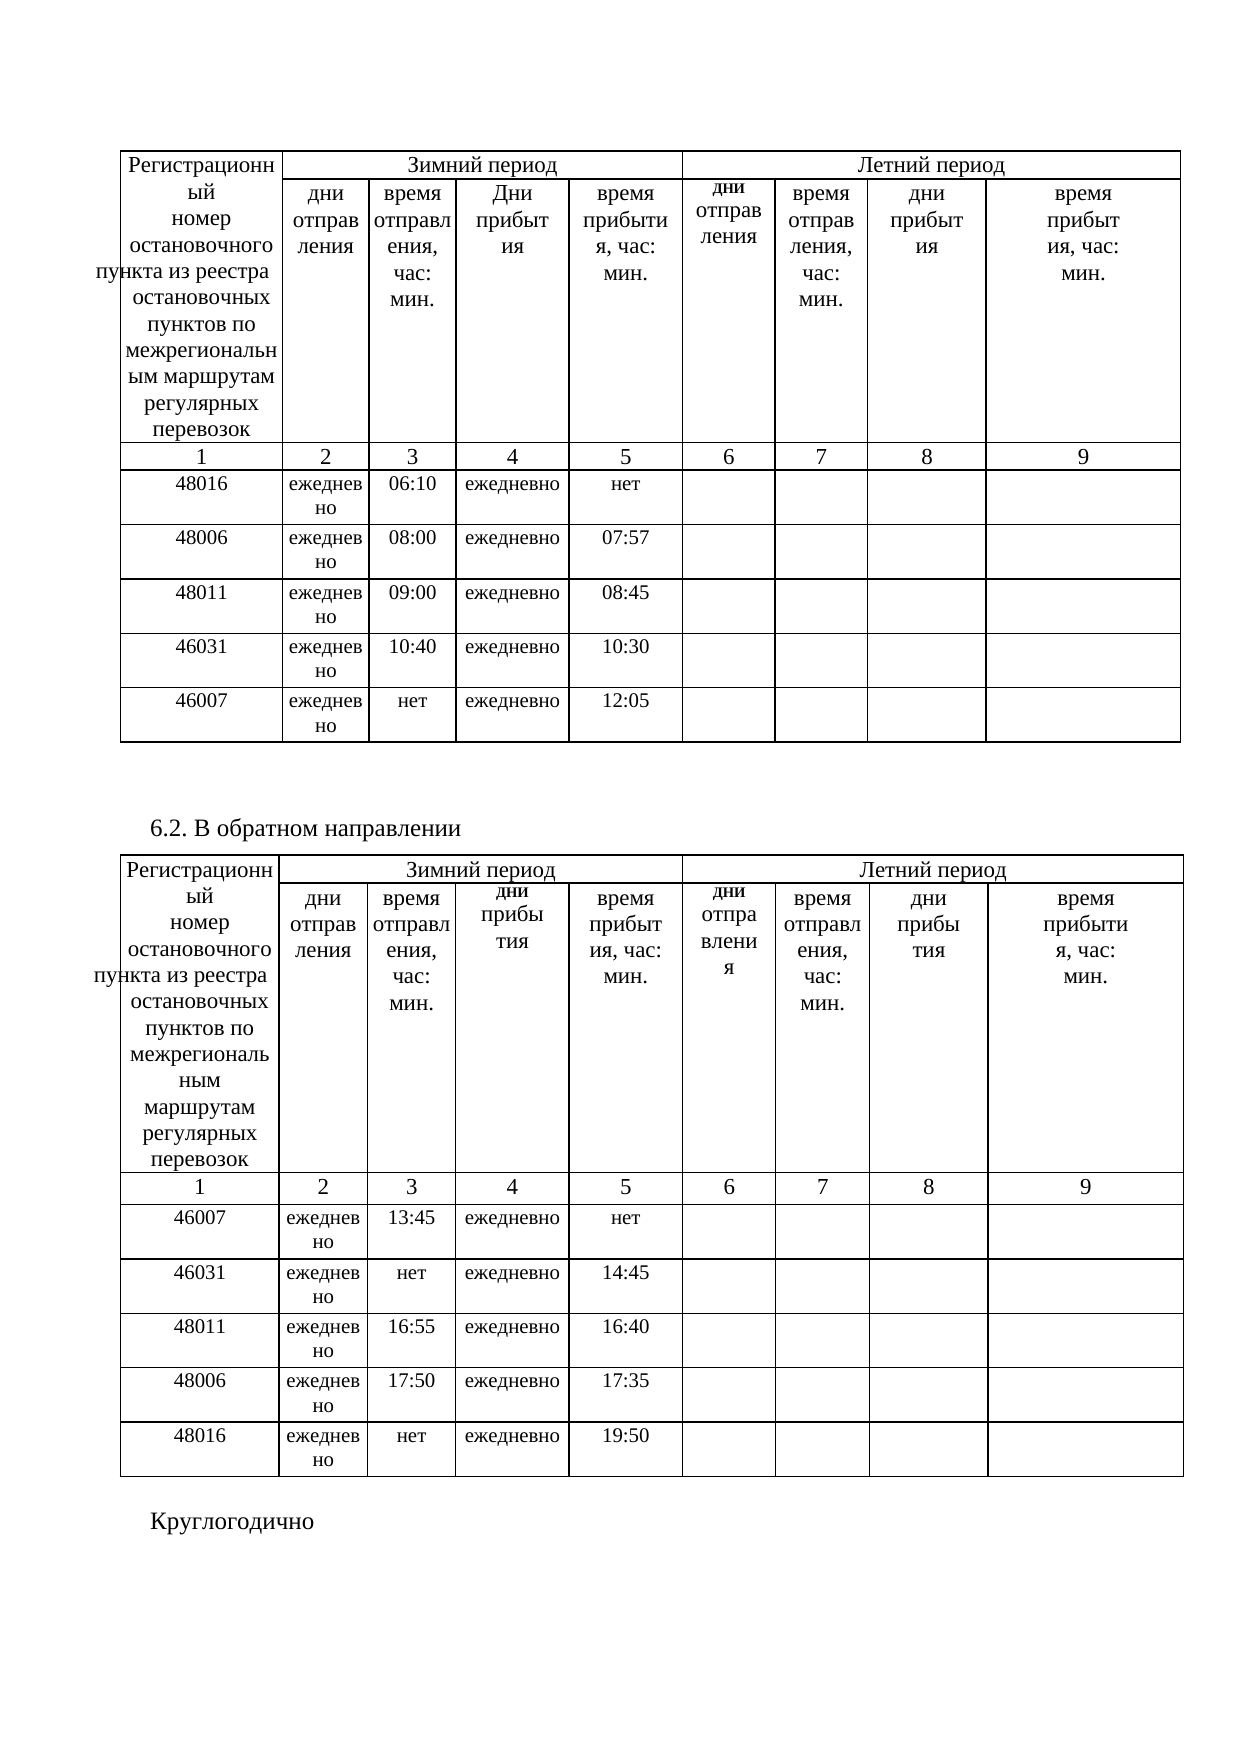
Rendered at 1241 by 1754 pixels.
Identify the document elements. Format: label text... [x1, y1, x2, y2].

table_cell 3 [368, 1173, 455, 1204]
table_cell [683, 580, 774, 632]
text 6.2. В обратном направлении [150, 813, 1090, 842]
table_cell [987, 634, 1180, 687]
table_cell [776, 1423, 869, 1476]
table_cell дни прибы тия [870, 884, 987, 1172]
table_cell Дни прибыт ия [457, 180, 568, 441]
table_cell [989, 1205, 1183, 1258]
table_cell ежедневно [283, 471, 368, 524]
table_cell 14:45 [570, 1260, 682, 1312]
table_cell [987, 525, 1180, 578]
table_cell 4 [457, 443, 568, 469]
table_cell 48016 [121, 1423, 278, 1476]
table_cell [870, 1260, 987, 1312]
table_cell 3 [370, 443, 455, 469]
table_cell время прибыти я, час: мин. [570, 180, 682, 441]
table_cell 8 [870, 1173, 987, 1204]
table_header Регистрационный номер остановочного пункта из реестра остановочных пунктов по межрегиональным маршрутам регулярных перевозок [121, 856, 278, 1172]
table_cell дни отправ ления [280, 884, 367, 1172]
table_cell [987, 580, 1180, 632]
table_cell [776, 1205, 869, 1258]
table_cell нет [570, 471, 682, 524]
table_cell [776, 580, 867, 632]
table_cell время отправл ения, час: мин. [368, 884, 455, 1172]
table_cell [683, 1314, 775, 1367]
table_cell [776, 688, 867, 741]
table_cell 2 [280, 1173, 367, 1204]
table_cell [989, 1368, 1183, 1421]
table_cell время прибыти я, час: мин. [989, 884, 1183, 1172]
table_cell 10:40 [370, 634, 455, 687]
table_cell 7 [776, 1173, 869, 1204]
table_cell [683, 1205, 775, 1258]
table_cell 48011 [121, 1314, 278, 1367]
table_cell ежедневно [456, 1314, 568, 1367]
table_cell ежедневно [280, 1368, 367, 1421]
table_cell 4 [456, 1173, 568, 1204]
table_cell [989, 1260, 1183, 1312]
table_cell 9 [987, 443, 1180, 469]
table_cell 08:00 [370, 525, 455, 578]
table_cell 46007 [121, 688, 282, 741]
table_cell ДНИ отправ ления [683, 180, 774, 441]
table_cell время прибыт ия, час: мин. [987, 180, 1180, 441]
table_cell 09:00 [370, 580, 455, 632]
table_cell [776, 471, 867, 524]
table_cell 10:30 [570, 634, 682, 687]
table_cell 48006 [121, 1368, 278, 1421]
table_cell [870, 1205, 987, 1258]
table_cell 8 [868, 443, 985, 469]
table_cell 48016 [121, 471, 282, 524]
table_cell ежедневно [283, 634, 368, 687]
table_cell [868, 525, 985, 578]
table_cell 46031 [121, 634, 282, 687]
table_cell ежедневно [457, 580, 568, 632]
table_cell время отправл ения, час: мин. [370, 180, 455, 441]
table_cell 48006 [121, 525, 282, 578]
table_cell [870, 1314, 987, 1367]
table_header Зимний период [283, 152, 682, 178]
table_cell ежедневно [283, 688, 368, 741]
table_cell ДНИ отпра влени я [683, 884, 775, 1172]
table_cell ежедневно [280, 1314, 367, 1367]
table_cell 6 [683, 1173, 775, 1204]
table_cell время отправ ления, час: мин. [776, 180, 867, 441]
table_cell [683, 1368, 775, 1421]
table_cell [683, 688, 774, 741]
table_cell [683, 471, 774, 524]
table_cell 5 [570, 1173, 682, 1204]
table_header Регистрационный номер остановочного пункта из реестра остановочных пунктов по межрегиональным маршрутам регулярных перевозок [121, 152, 282, 441]
table_cell 6 [683, 443, 774, 469]
table_cell [776, 1260, 869, 1312]
table_cell 17:35 [570, 1368, 682, 1421]
table_cell 46031 [121, 1260, 278, 1312]
table_cell 16:55 [368, 1314, 455, 1367]
table_header Летний период [683, 856, 1183, 882]
table_cell 17:50 [368, 1368, 455, 1421]
table_cell [776, 1368, 869, 1421]
table_cell время отправл ения, час: мин. [776, 884, 869, 1172]
table_cell 9 [989, 1173, 1183, 1204]
table_cell ежедневно [456, 1423, 568, 1476]
table_cell ежедневно [280, 1423, 367, 1476]
table_cell 2 [283, 443, 368, 469]
table_cell ежедневно [280, 1260, 367, 1312]
table_cell 48011 [121, 580, 282, 632]
table_cell ДНИ прибы тия [456, 884, 568, 1172]
table_cell [683, 1260, 775, 1312]
table_cell ежедневно [456, 1205, 568, 1258]
table_cell [987, 688, 1180, 741]
table_cell ежедневно [456, 1368, 568, 1421]
table_cell [776, 634, 867, 687]
table_cell 19:50 [570, 1423, 682, 1476]
table_cell ежедневно [457, 688, 568, 741]
table_cell [987, 471, 1180, 524]
table_header Зимний период [280, 856, 682, 882]
table_cell 46007 [121, 1205, 278, 1258]
table_cell 08:45 [570, 580, 682, 632]
table_cell ежедневно [283, 580, 368, 632]
table_cell ежедневно [283, 525, 368, 578]
table_cell [868, 688, 985, 741]
table_cell [776, 1314, 869, 1367]
table_cell [683, 634, 774, 687]
table_cell 06:10 [370, 471, 455, 524]
table_cell дни отправ ления [283, 180, 368, 441]
table_cell нет [370, 688, 455, 741]
table_cell [989, 1423, 1183, 1476]
table_header Летний период [683, 152, 1180, 178]
table_cell [989, 1314, 1183, 1367]
table_cell [868, 634, 985, 687]
table_cell 13:45 [368, 1205, 455, 1258]
table_cell [776, 525, 867, 578]
table_cell нет [368, 1423, 455, 1476]
table_cell [870, 1423, 987, 1476]
table_cell 5 [570, 443, 682, 469]
table_cell ежедневно [280, 1205, 367, 1258]
table_cell нет [368, 1260, 455, 1312]
table_cell 12:05 [570, 688, 682, 741]
text Круглогодично [150, 1506, 1090, 1535]
table_cell 1 [121, 443, 282, 469]
table_cell 16:40 [570, 1314, 682, 1367]
table_cell [868, 580, 985, 632]
table_cell время прибыт ия, час: мин. [570, 884, 682, 1172]
table_cell 1 [121, 1173, 278, 1204]
table_cell ежедневно [457, 634, 568, 687]
table_cell 07:57 [570, 525, 682, 578]
table_cell ежедневно [456, 1260, 568, 1312]
table_cell [870, 1368, 987, 1421]
table_cell ежедневно [457, 525, 568, 578]
table_cell нет [570, 1205, 682, 1258]
table_cell [683, 525, 774, 578]
table_cell ежедневно [457, 471, 568, 524]
table_cell [683, 1423, 775, 1476]
table_cell дни прибыт ия [868, 180, 985, 441]
table_cell [868, 471, 985, 524]
table_cell 7 [776, 443, 867, 469]
